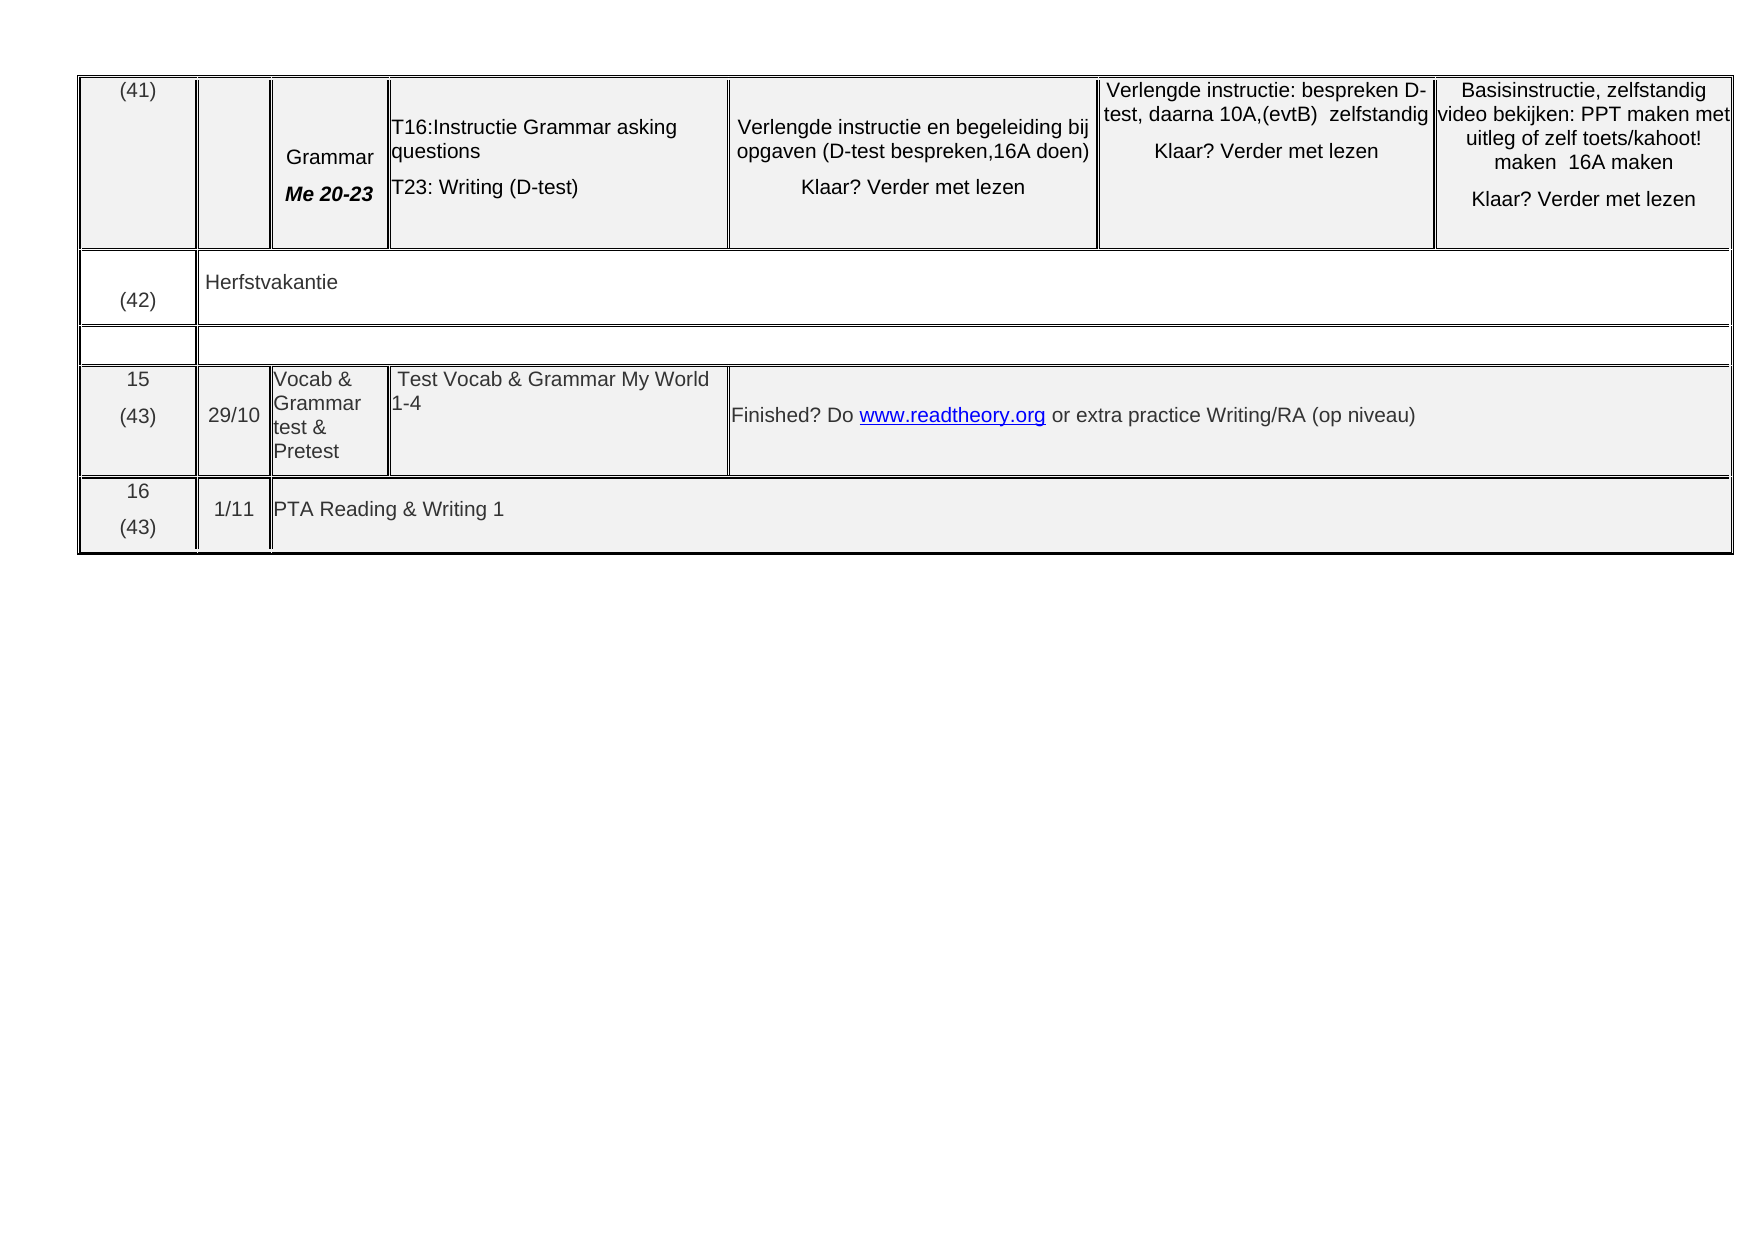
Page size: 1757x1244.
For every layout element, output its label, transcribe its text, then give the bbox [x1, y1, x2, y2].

table_cell 15 (43) [81, 364, 196, 475]
table_cell Finished? Do www.readtheory.org or extra practice Writing/RA (op niveau) [730, 364, 1731, 475]
table_cell (42) [81, 248, 196, 324]
table_cell 1/11 [197, 478, 271, 552]
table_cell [1435, 78, 1731, 248]
table_cell 16 (43) [79, 475, 197, 552]
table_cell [389, 78, 728, 248]
table_cell [81, 324, 196, 364]
table_cell 14 (41) [81, 78, 197, 248]
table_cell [729, 78, 1098, 248]
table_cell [1098, 78, 1435, 248]
table_cell Herfstvakantie [199, 248, 1731, 324]
table_cell PTA Reading & Writing 1 [271, 475, 1733, 552]
table_cell 18/10 [197, 78, 271, 248]
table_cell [271, 78, 389, 248]
table_cell 29/10 [199, 367, 269, 475]
table_cell [199, 324, 1731, 364]
table_cell Vocab & Grammar test & Pretest [273, 367, 387, 475]
table_cell Test Vocab & Grammar My World 1-4 [391, 367, 727, 475]
